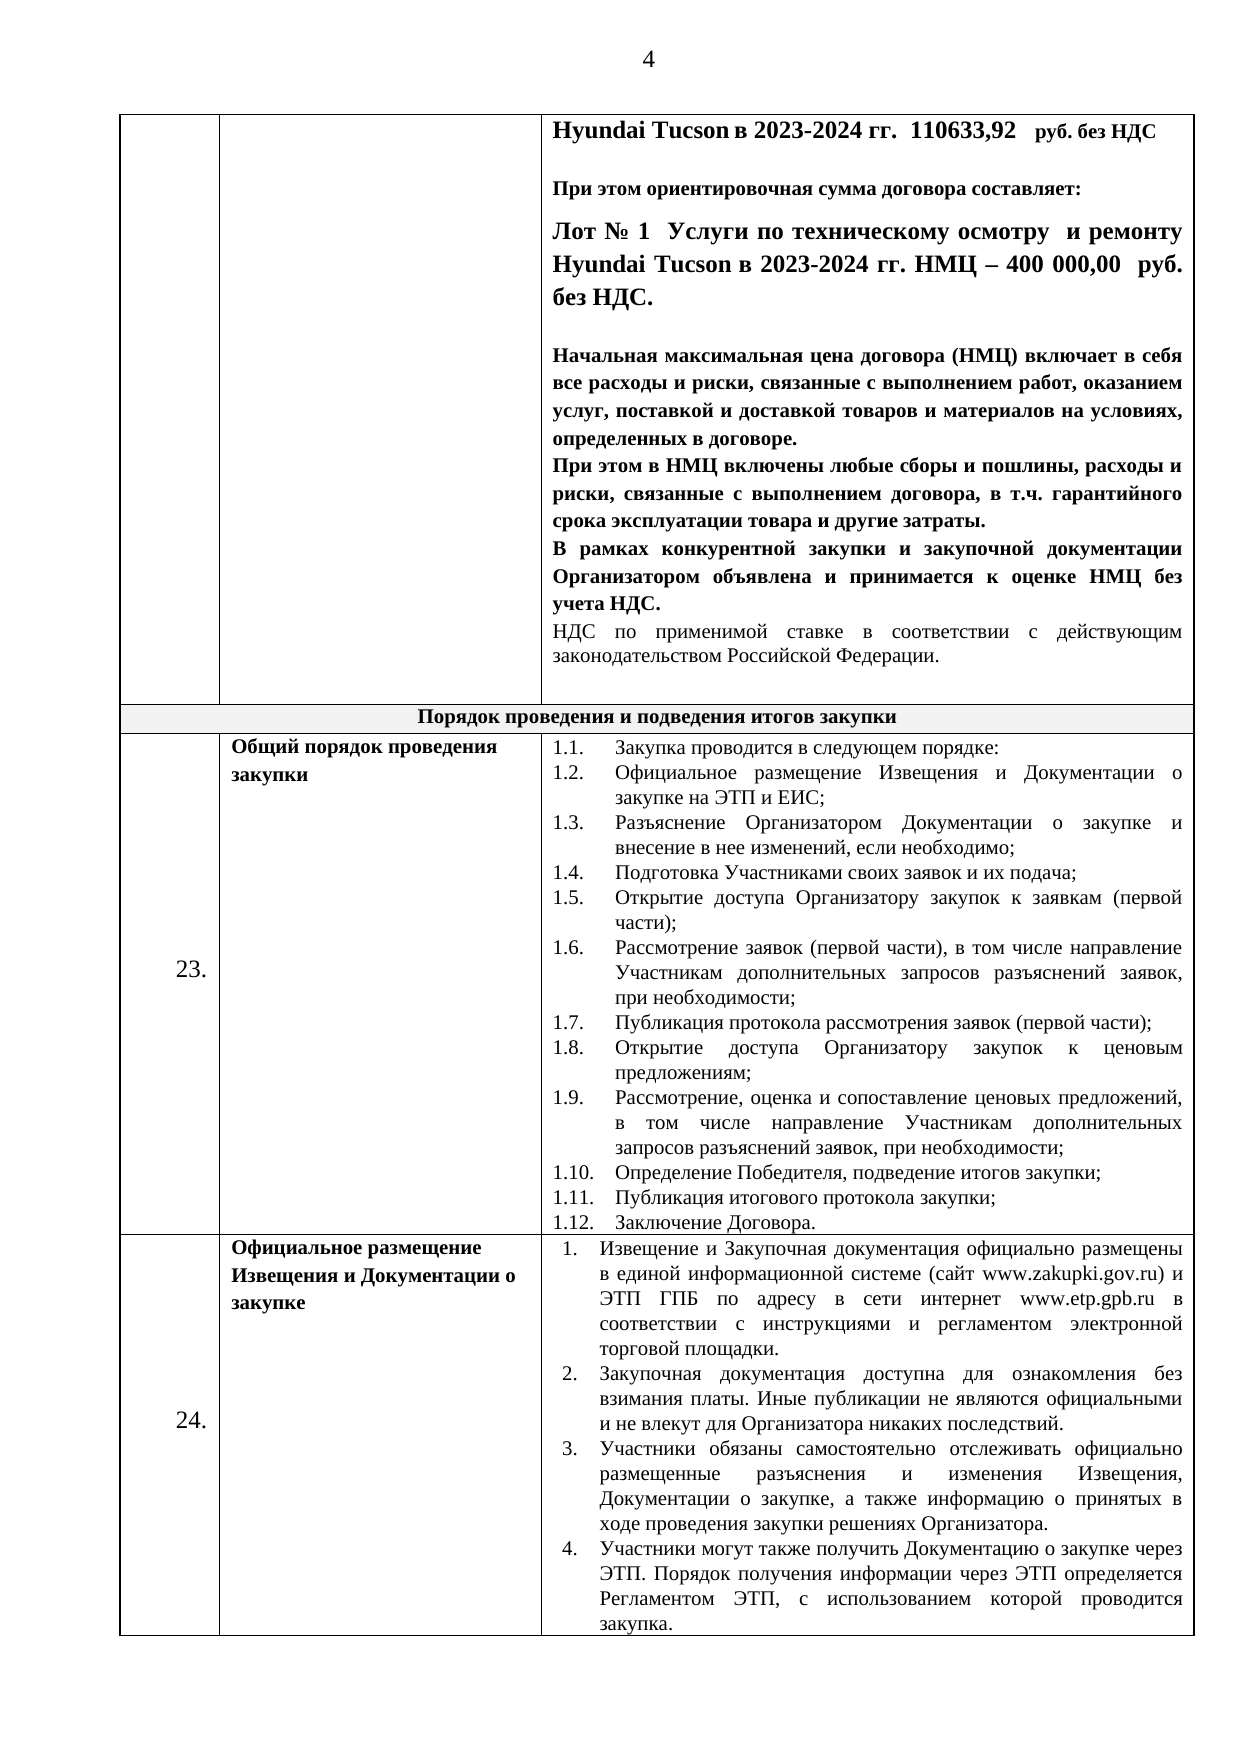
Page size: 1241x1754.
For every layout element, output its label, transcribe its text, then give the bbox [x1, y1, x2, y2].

table_cell Извещение и Закупочная документация официально размещены в единой информационной системе (сайт www.zakupki.gov.ru) и ЭТП ГПБ по адресу в сети интернет www.etp.gpb.ru в соответствии с инструкциями и регламентом электронной торговой площадки. Закупочная документация доступна для ознакомления без взимания платы. Иные публикации не являются официальными и не влекут для Организатора никаких последствий. Участники обязаны самостоятельно отслеживать официально размещенные разъяснения и изменения Извещения, Документации о закупке, а также информацию о принятых в ходе проведения закупки решениях Организатора. Участники могут также получить Документацию о закупке через ЭТП. Порядок получения информации через ЭТП определяется Регламентом ЭТП, с использованием которой проводится закупка. [542, 1235, 1193, 1635]
table_cell Общий порядок проведения закупки [220, 734, 541, 1234]
table_cell [121, 115, 219, 703]
table_cell Официальное размещение Извещения и Документации о закупке [220, 1235, 541, 1635]
table_cell [121, 734, 219, 1234]
table_cell Порядок проведения и подведения итогов закупки [121, 705, 1193, 733]
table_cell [220, 115, 541, 703]
table_cell Закупка проводится в следующем порядке: Официальное размещение Извещения и Документации о закупке на ЭТП и ЕИС; Разъяснение Организатором Документации о закупке и внесение в нее изменений, если необходимо; Подготовка Участниками своих заявок и их подача; Открытие доступа Организатору закупок к заявкам (первой части); Рассмотрение заявок (первой части), в том числе направление Участникам дополнительных запросов разъяснений заявок, при необходимости; Публикация протокола рассмотрения заявок (первой части); Открытие доступа Организатору закупок к ценовым предложениям; Рассмотрение, оценка и сопоставление ценовых предложений, в том числе направление Участникам дополнительных запросов разъяснений заявок, при необходимости; Определение Победителя, подведение итогов закупки; Публикация итогового протокола закупки; Заключение Договора. [542, 734, 1193, 1234]
table_cell [121, 1235, 219, 1635]
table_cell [542, 115, 1193, 703]
